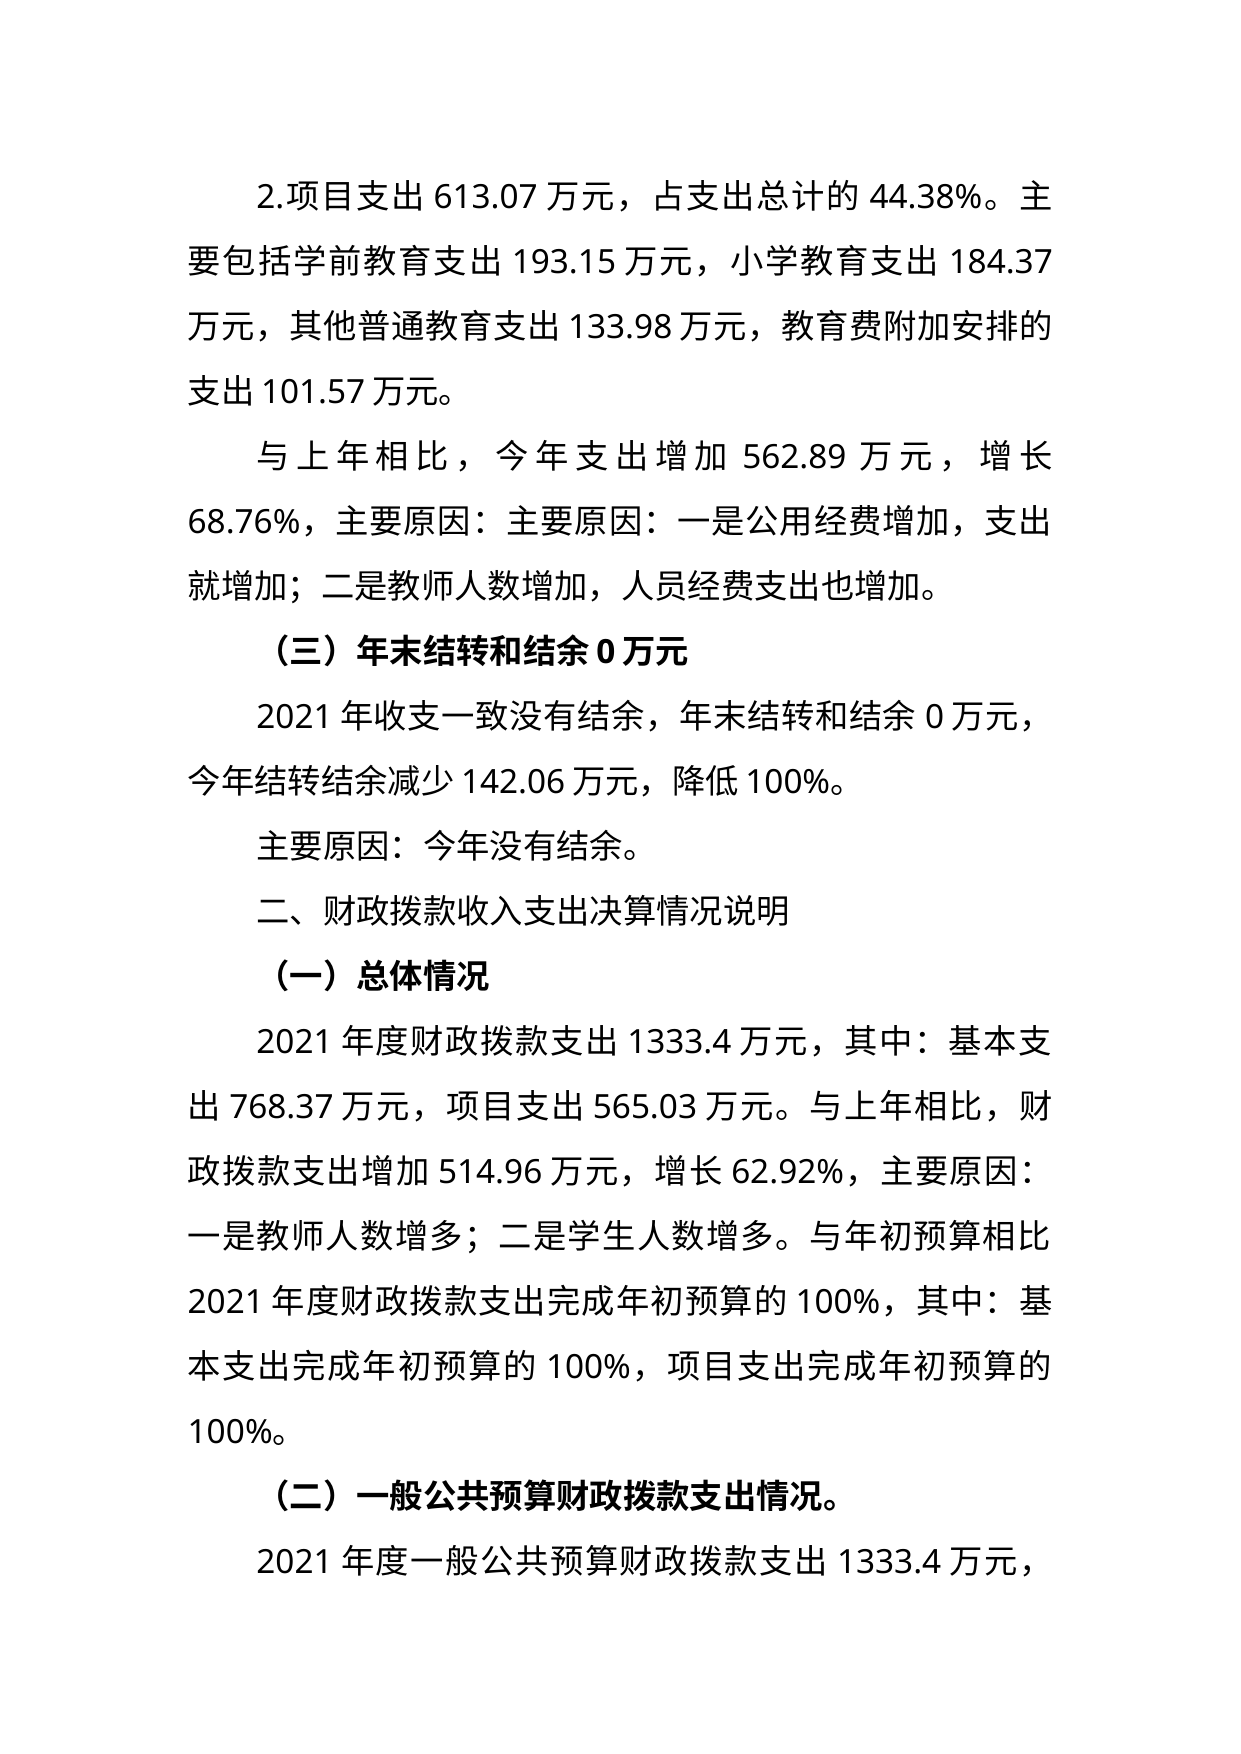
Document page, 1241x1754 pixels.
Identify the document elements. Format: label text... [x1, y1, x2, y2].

list 年末结转和结余0万元 [187, 617, 1053, 682]
text 2021年收支一致没有结余，年末结转和结余0万元，今年结转结余减少142.06万元，降低100%。 [187, 682, 1053, 812]
text 2.项目支出613.07万元，占支出总计的44.38%。主要包括学前教育支出193.15万元，小学教育支出184.37万元，其他普通教育支出133.98万元，教育费附加安排的支出101.57万元。 [187, 162, 1053, 422]
text （二）一般公共预算财政拨款支出情况。 [187, 1462, 1053, 1527]
text 2021年度财政拨款支出1333.4万元，其中：基本支出768.37万元，项目支出565.03万元。与上年相比，财政拨款支出增加514.96万元，增长62.92%，主要原因：一是教师人数增多；二是学生人数增多。与年初预算相比2021年度财政拨款支出完成年初预算的100%，其中：基本支出完成年初预算的100%，项目支出完成年初预算的100%。 [187, 1007, 1053, 1462]
text 二、财政拨款收入支出决算情况说明 [187, 877, 1053, 942]
text 与上年相比，今年支出增加562.89万元，增长68.76%，主要原因：主要原因：一是公用经费增加，支出就增加；二是教师人数增加，人员经费支出也增加。 [187, 422, 1053, 617]
text （一）总体情况 [187, 942, 1053, 1007]
text 主要原因：今年没有结余。 [187, 812, 1053, 877]
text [187, 1527, 1053, 1592]
